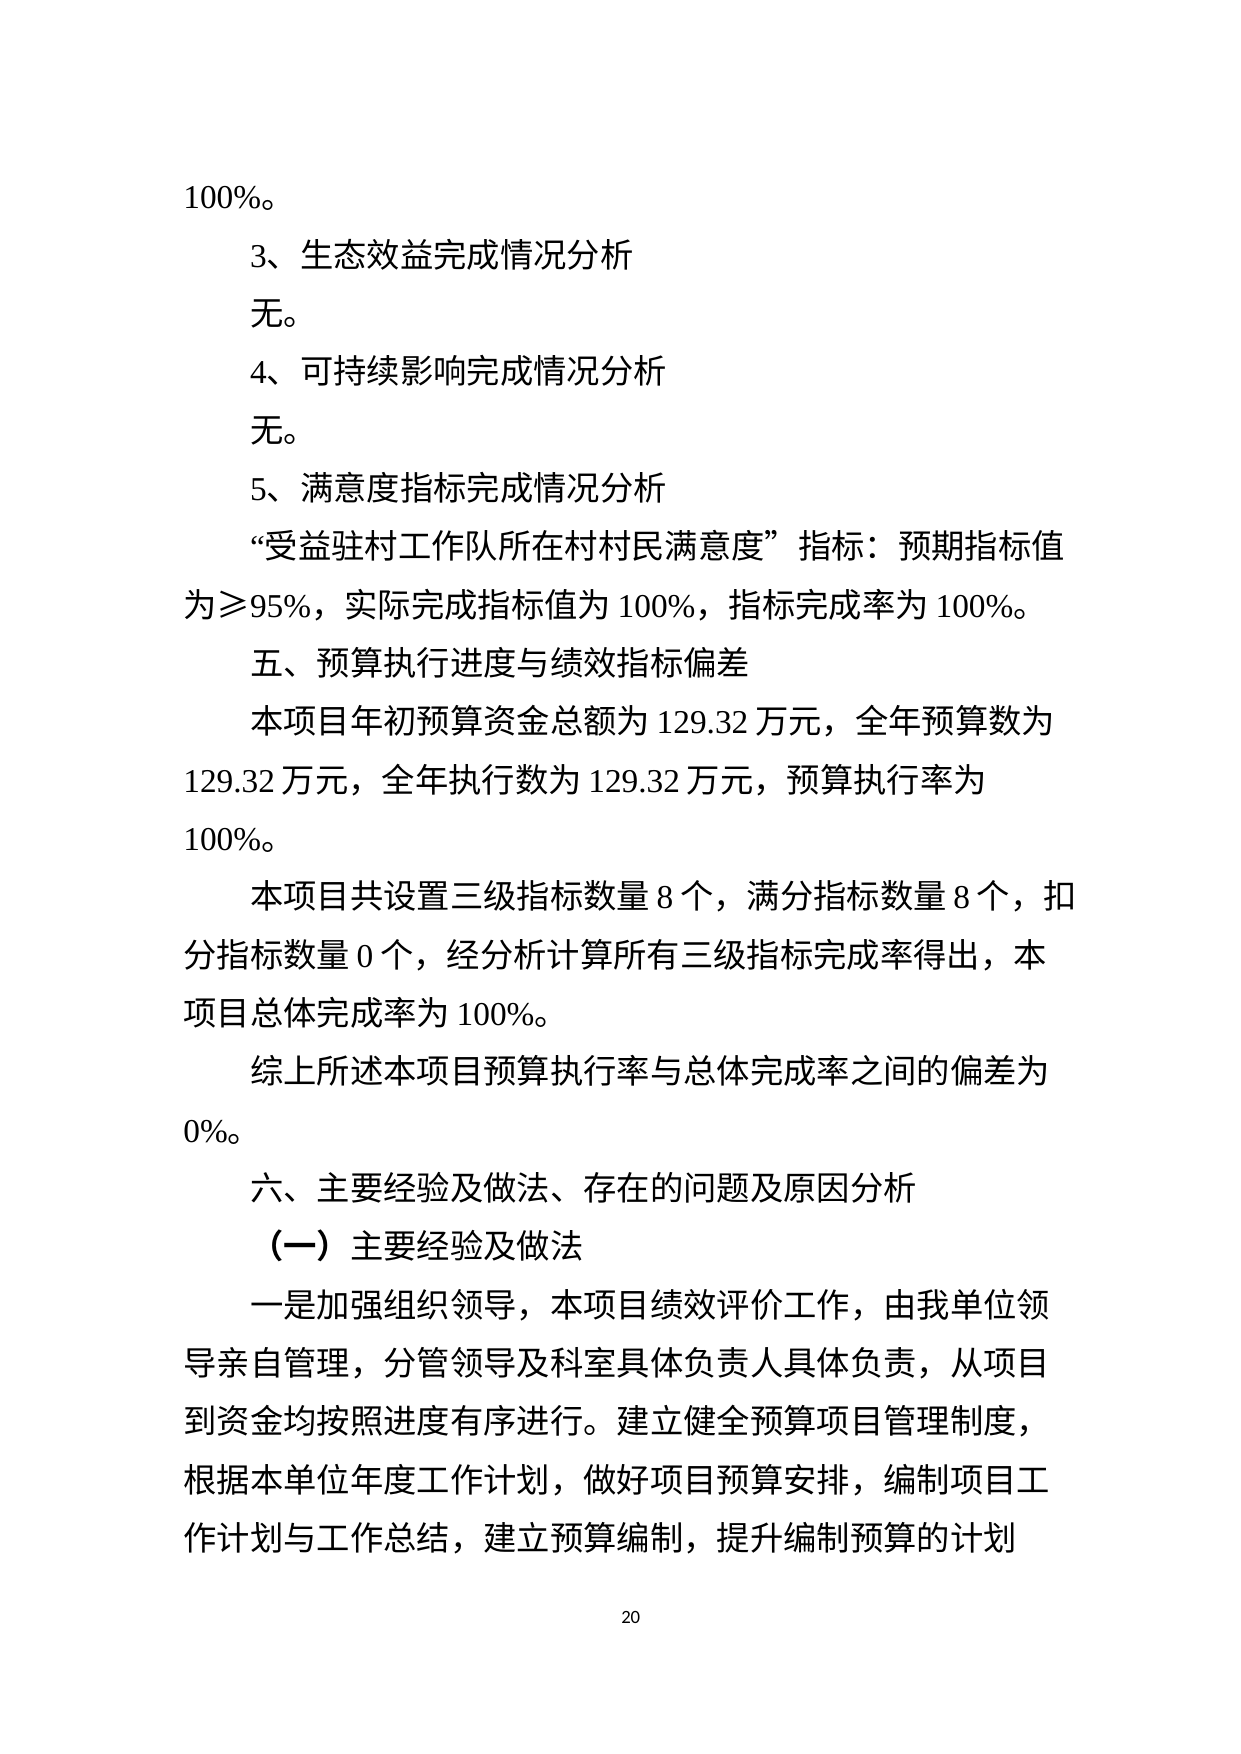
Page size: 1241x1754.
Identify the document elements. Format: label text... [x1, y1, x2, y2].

list 主要经验及做法、存在的问题及原因分析 [183, 1154, 1078, 1212]
list 可持续影响完成情况分析 [183, 337, 1078, 395]
list 无。 [183, 279, 1078, 337]
list 主要经验及做法 [183, 1212, 1078, 1270]
list 生态效益完成情况分析 [183, 220, 1078, 279]
list 综上所述本项目预算执行率与总体完成率之间的偏差为0%。 [183, 1037, 1078, 1154]
list 本项目共设置三级指标数量8个，满分指标数量8个，扣分指标数量0个，经分析计算所有三级指标完成率得出，本项目总体完成率为100%。 [183, 862, 1078, 1037]
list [183, 1270, 1078, 1562]
list 无。 [183, 395, 1078, 454]
list “受益驻村工作队所在村村民满意度”指标：预期指标值为≥95%，实际完成指标值为100%，指标完成率为100%。 [183, 512, 1078, 629]
list 满意度指标完成情况分析 [183, 454, 1078, 512]
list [183, 162, 1078, 220]
list 预算执行进度与绩效指标偏差 [183, 629, 1078, 687]
list 本项目年初预算资金总额为129.32万元，全年预算数为129.32万元，全年执行数为129.32万元，预算执行率为100%。 [183, 687, 1078, 862]
